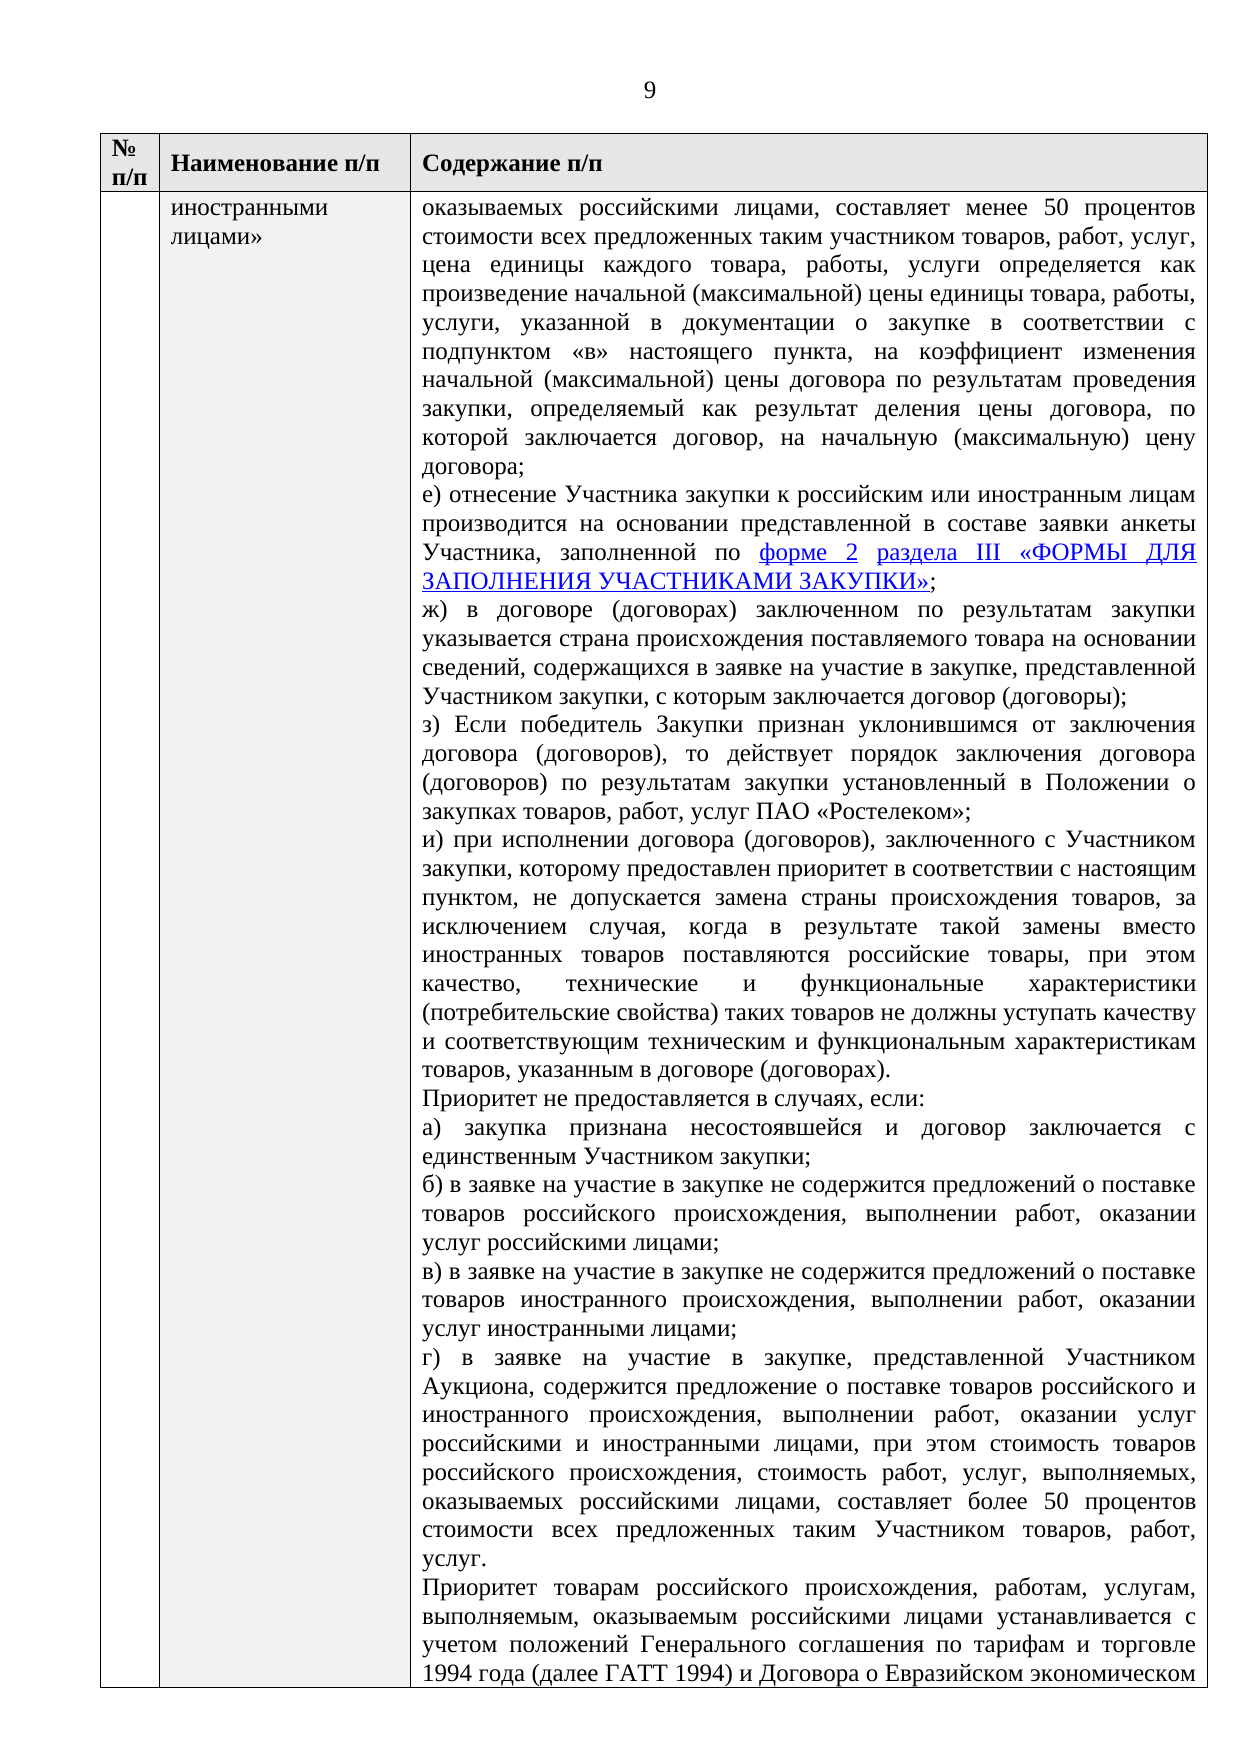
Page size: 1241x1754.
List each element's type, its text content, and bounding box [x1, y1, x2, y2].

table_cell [411, 192, 1207, 1687]
table_cell [101, 192, 159, 1687]
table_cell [160, 192, 410, 1687]
table_header Содержание п/п [411, 134, 1207, 191]
table_header Наименование п/п [160, 134, 410, 191]
table_header № п/п [101, 134, 159, 191]
